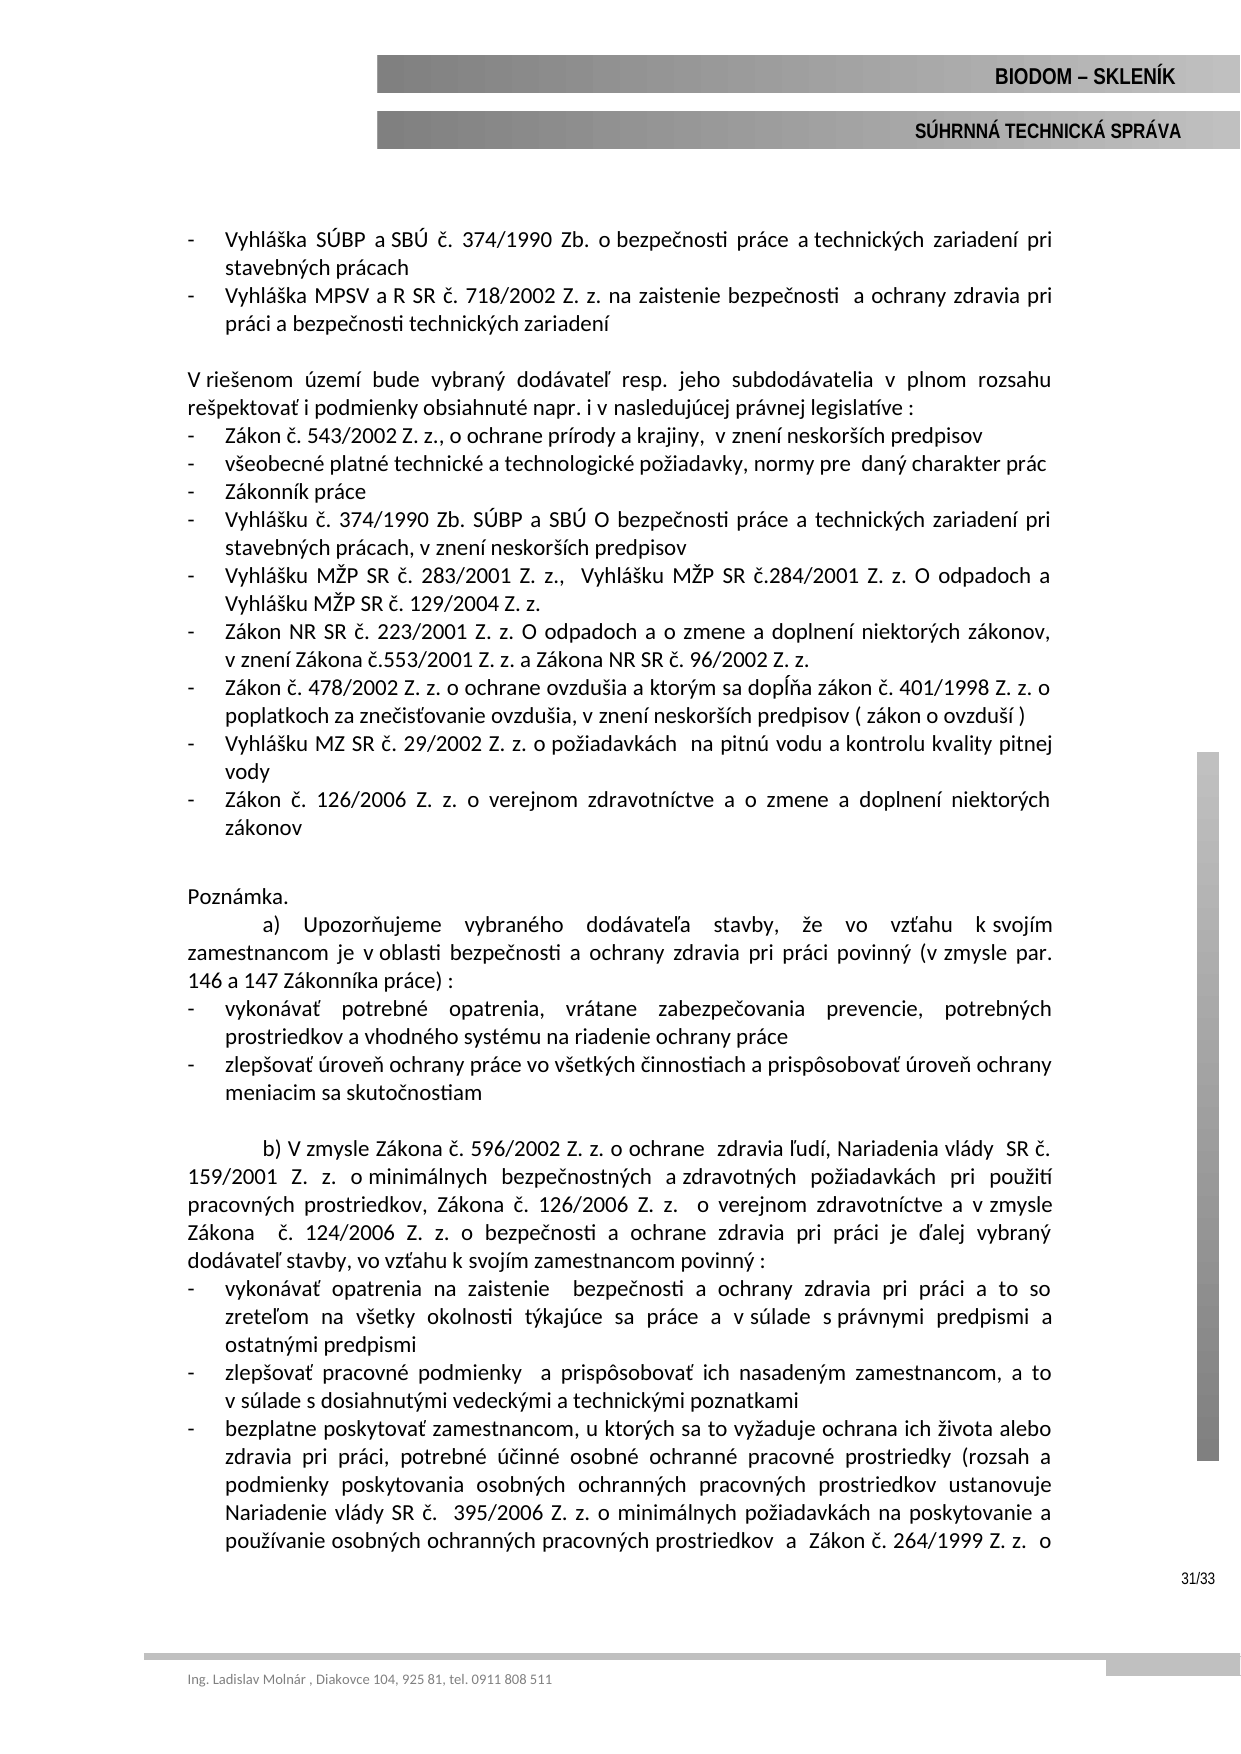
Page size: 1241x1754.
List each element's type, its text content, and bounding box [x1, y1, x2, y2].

list Vyhlášku č. 374/1990 Zb. SÚBP a SBÚ O bezpečnosti práce a technických zariadení pri stavebných prácach, v znení neskorších predpisov [187, 505, 1053, 561]
list zlepšovať pracovné podmienky a prispôsobovať ich nasadeným zamestnancom, a to v súlade s dosiahnutými vedeckými a technickými poznatkami [187, 1358, 1053, 1414]
text a) Upozorňujeme vybraného dodávateľa stavby, že vo vzťahu k svojím zamestnancom je v oblasti bezpečnosti a ochrany zdravia pri práci povinný (v zmysle par. 146 a 147 Zákonníka práce) : [187, 910, 1053, 994]
list vykonávať potrebné opatrenia, vrátane zabezpečovania prevencie, potrebných prostriedkov a vhodného systému na riadenie ochrany práce [187, 994, 1053, 1050]
list Zákon NR SR č. 223/2001 Z. z. O odpadoch a o zmene a doplnení niektorých zákonov, v znení Zákona č.553/2001 Z. z. a Zákona NR SR č. 96/2002 Z. z. [187, 617, 1053, 673]
list Vyhlášku MZ SR č. 29/2002 Z. z. o požiadavkách na pitnú vodu a kontrolu kvality pitnej vody [187, 729, 1053, 785]
list vykonávať opatrenia na zaistenie bezpečnosti a ochrany zdravia pri práci a to so zreteľom na všetky okolnosti týkajúce sa práce a v súlade s právnymi predpismi a ostatnými predpismi [187, 1274, 1053, 1358]
list Zákon č. 543/2002 Z. z., o ochrane prírody a krajiny, v znení neskorších predpisov [187, 421, 1053, 449]
list všeobecné platné technické a technologické požiadavky, normy pre daný charakter prác [187, 449, 1053, 477]
text b) V zmysle Zákona č. 596/2002 Z. z. o ochrane zdravia ľudí, Nariadenia vlády SR č. 159/2001 Z. z. o minimálnych bezpečnostných a zdravotných požiadavkách pri použití pracovných prostriedkov, Zákona č. 126/2006 Z. z. o verejnom zdravotníctve a v zmysle Zákona č. 124/2006 Z. z. o bezpečnosti a ochrane zdravia pri práci je ďalej vybraný dodávateľ stavby, vo vzťahu k svojím zamestnancom povinný : [187, 1134, 1053, 1274]
list Vyhláška MPSV a R SR č. 718/2002 Z. z. na zaistenie bezpečnosti a ochrany zdravia pri práci a bezpečnosti technických zariadení [187, 281, 1053, 337]
list Zákonník práce [187, 477, 1053, 505]
text Poznámka. [187, 882, 1053, 910]
list Zákon č. 126/2006 Z. z. o verejnom zdravotníctve a o zmene a doplnení niektorých zákonov [187, 785, 1053, 841]
list Vyhláška SÚBP a SBÚ č. 374/1990 Zb. o bezpečnosti práce a technických zariadení pri stavebných prácach [187, 225, 1053, 281]
list zlepšovať úroveň ochrany práce vo všetkých činnostiach a prispôsobovať úroveň ochrany meniacim sa skutočnostiam [187, 1050, 1053, 1106]
list Vyhlášku MŽP SR č. 283/2001 Z. z., Vyhlášku MŽP SR č.284/2001 Z. z. O odpadoch a Vyhlášku MŽP SR č. 129/2004 Z. z. [187, 561, 1053, 617]
list Zákon č. 478/2002 Z. z. o ochrane ovzdušia a ktorým sa dopĺňa zákon č. 401/1998 Z. z. o poplatkoch za znečisťovanie ovzdušia, v znení neskorších predpisov ( zákon o ovzduší ) [187, 673, 1053, 729]
text V riešenom území bude vybraný dodávateľ resp. jeho subdodávatelia v plnom rozsahu rešpektovať i podmienky obsiahnuté napr. i v nasledujúcej právnej legislatíve : [187, 365, 1053, 421]
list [187, 1414, 1053, 1554]
